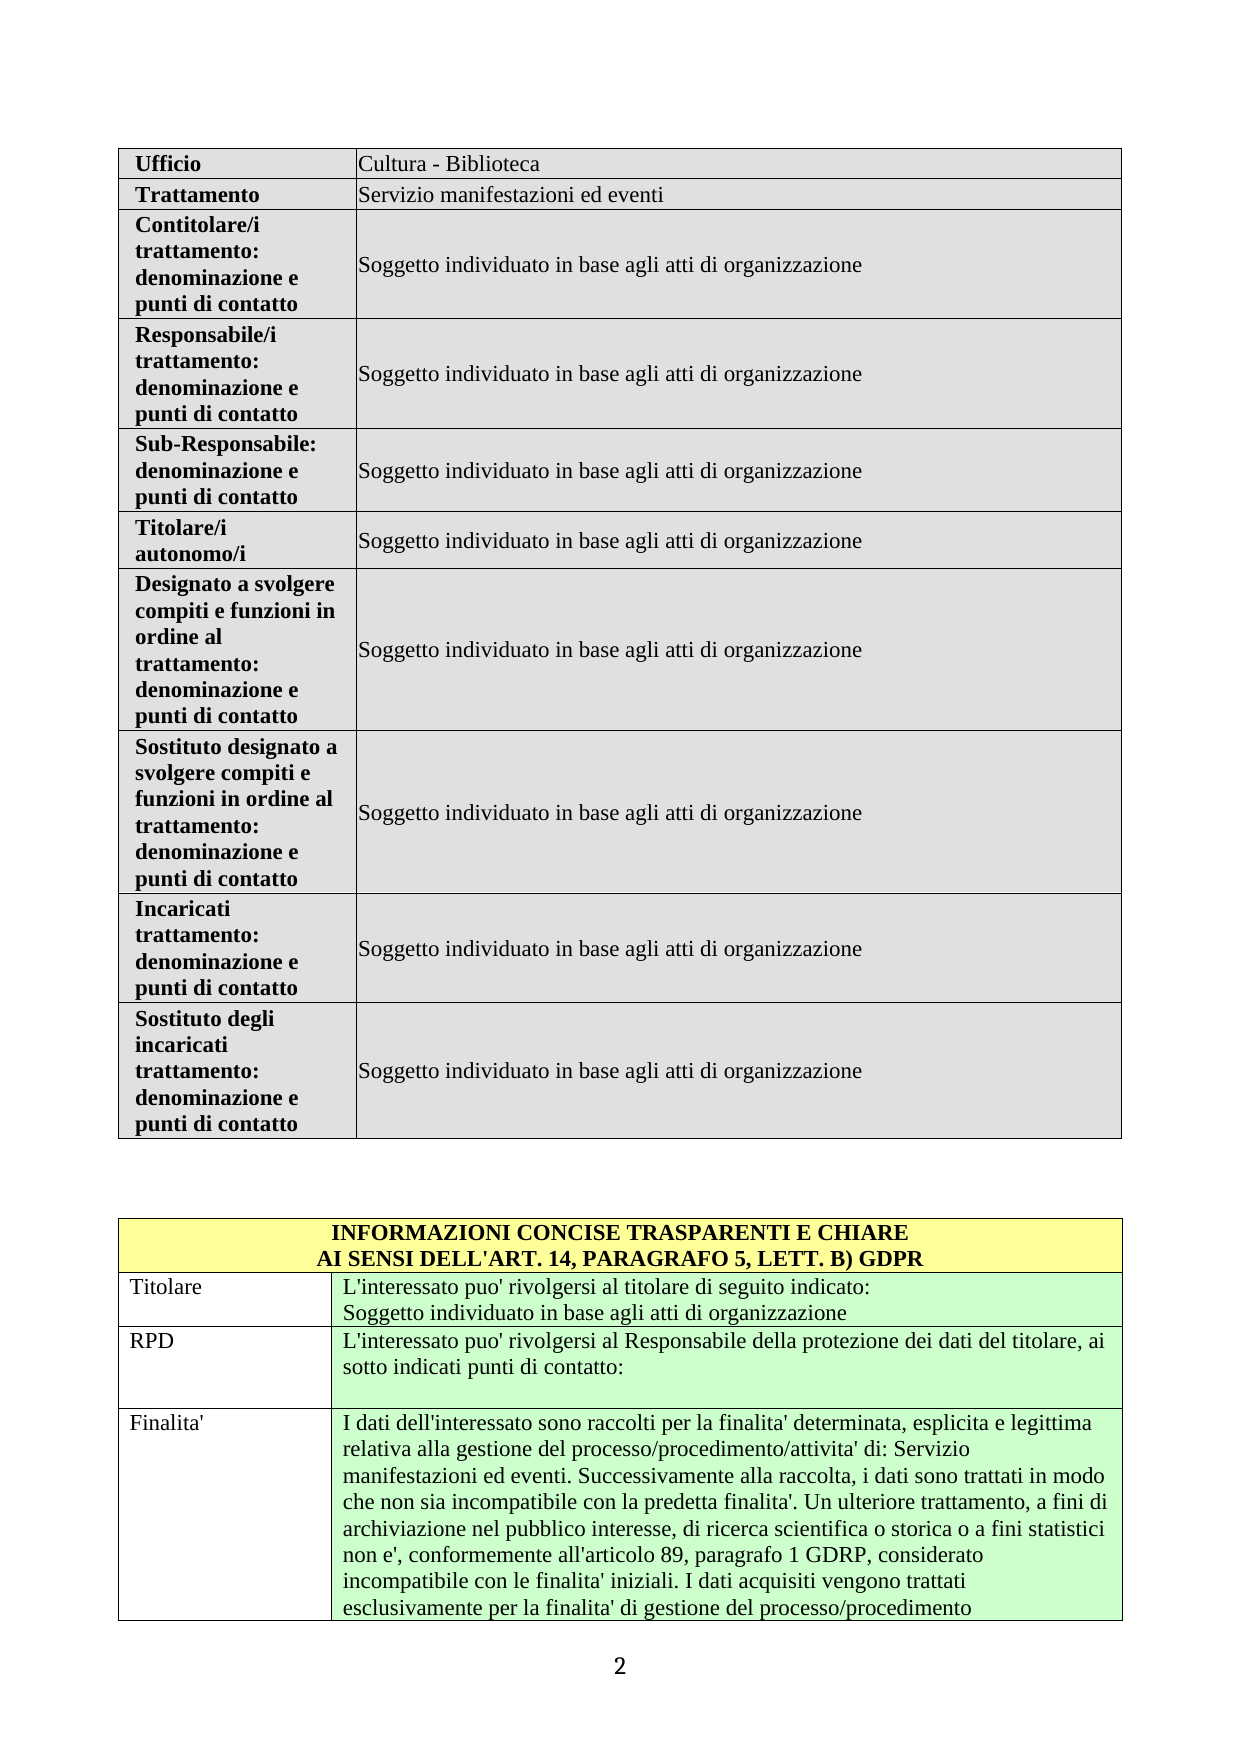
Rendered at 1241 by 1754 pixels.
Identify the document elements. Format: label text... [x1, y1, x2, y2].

table_cell Soggetto individuato in base agli atti di organizzazione [357, 894, 1121, 1002]
table_cell Sostituto designato a svolgere compiti e funzioni in ordine al trattamento: denominazione e punti di contatto [119, 731, 356, 892]
table_cell Trattamento [119, 179, 356, 209]
table_cell Soggetto individuato in base agli atti di organizzazione [357, 731, 1121, 892]
table_cell Titolare [119, 1273, 331, 1326]
table_cell Cultura - Biblioteca [357, 149, 1121, 178]
table_cell Titolare/i autonomo/i [119, 512, 356, 568]
table_cell L'interessato puo' rivolgersi al titolare di seguito indicato: Soggetto individuato in base agli atti di organizzazione [332, 1273, 1122, 1326]
table_cell Ufficio [119, 149, 356, 178]
table_cell Incaricati trattamento: denominazione e punti di contatto [119, 894, 356, 1002]
table_cell Soggetto individuato in base agli atti di organizzazione [357, 429, 1121, 511]
table_cell Responsabile/i trattamento: denominazione e punti di contatto [119, 319, 356, 428]
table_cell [332, 1409, 1122, 1620]
table_header INFORMAZIONI CONCISE TRASPARENTI E CHIARE AI SENSI DELL'ART. 14, PARAGRAFO 5, LETT. B) GDPR [119, 1219, 1122, 1272]
table_cell Soggetto individuato in base agli atti di organizzazione [357, 569, 1121, 730]
table_cell Soggetto individuato in base agli atti di organizzazione [357, 512, 1121, 568]
table_cell Soggetto individuato in base agli atti di organizzazione [357, 210, 1121, 318]
table_cell Contitolare/i trattamento: denominazione e punti di contatto [119, 210, 356, 318]
table_cell Designato a svolgere compiti e funzioni in ordine al trattamento: denominazione e punti di contatto [119, 569, 356, 730]
table_cell Finalita' [119, 1409, 331, 1620]
table_cell Soggetto individuato in base agli atti di organizzazione [357, 1003, 1121, 1138]
table_cell Sostituto degli incaricati trattamento: denominazione e punti di contatto [119, 1003, 356, 1138]
table_cell L'interessato puo' rivolgersi al Responsabile della protezione dei dati del titolare, ai sotto indicati punti di contatto: [332, 1327, 1122, 1408]
table_cell Sub-Responsabile: denominazione e punti di contatto [119, 429, 356, 511]
table_cell Soggetto individuato in base agli atti di organizzazione [357, 319, 1121, 428]
table_cell Servizio manifestazioni ed eventi [357, 179, 1121, 209]
table_cell RPD [119, 1327, 331, 1408]
